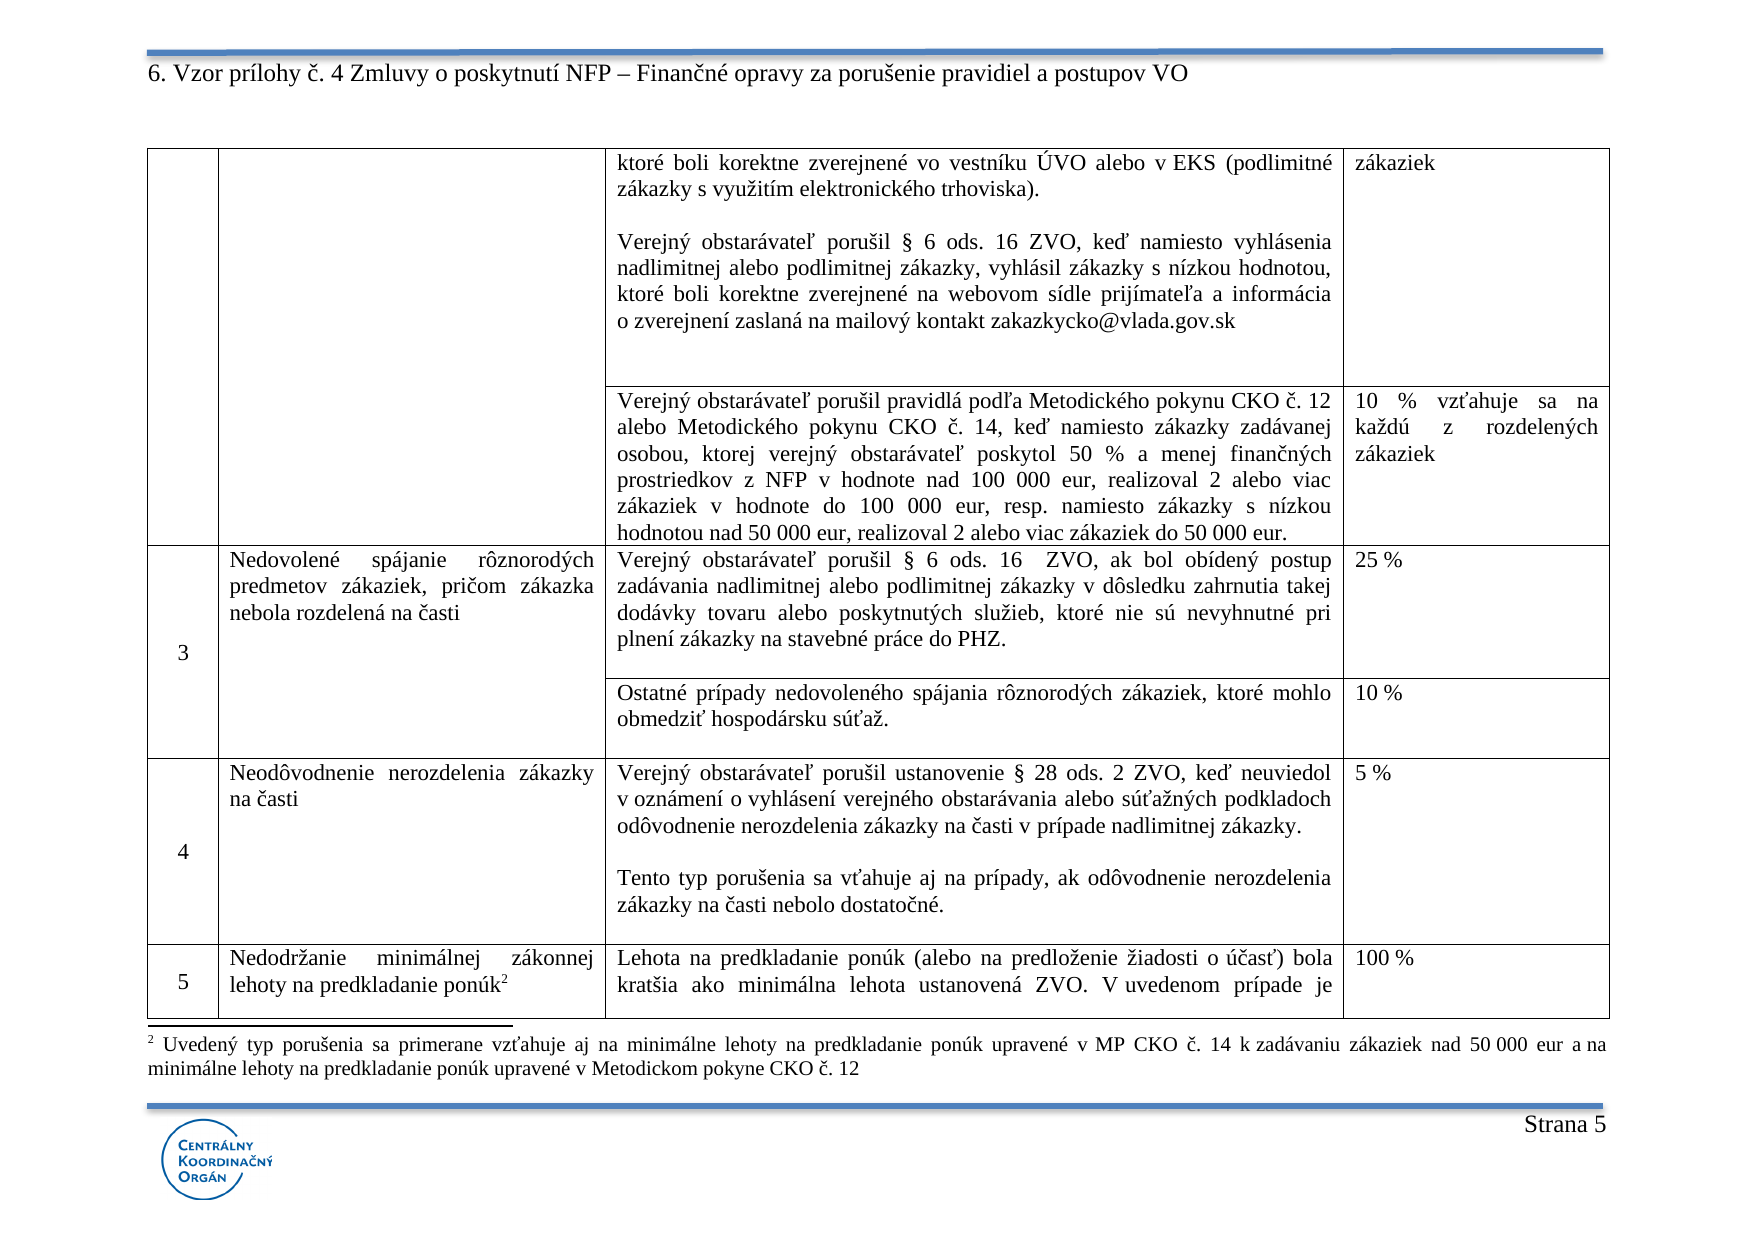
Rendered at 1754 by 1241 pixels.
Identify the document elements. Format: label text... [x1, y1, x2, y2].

table_cell 10 % [1344, 679, 1609, 758]
table_cell Nedovolené spájanie rôznorodých predmetov zákaziek, pričom zákazka nebola rozdelená na časti [219, 546, 605, 758]
table_cell Ostatné prípady nedovoleného spájania rôznorodých zákaziek, ktoré mohlo obmedziť hospodársku súťaž. [606, 679, 1343, 758]
table_cell 4 [148, 759, 218, 943]
table_cell Verejný obstarávateľ porušil ustanovenie § 28 ods. 2 ZVO, keď neuviedol v oznámení o vyhlásení verejného obstarávania alebo súťažných podkladoch odôvodnenie nerozdelenia zákazky na časti v prípade nadlimitnej zákazky. Tento typ porušenia sa vťahuje aj na prípady, ak odôvodnenie nerozdelenia zákazky na časti nebolo dostatočné. [606, 759, 1343, 943]
table_cell Verejný obstarávateľ porušil § 6 ods. 16 ZVO, ak bol obídený postup zadávania nadlimitnej alebo podlimitnej zákazky v dôsledku zahrnutia takej dodávky tovaru alebo poskytnutých služieb, ktoré nie sú nevyhnutné pri plnení zákazky na stavebné práce do PHZ. [606, 546, 1343, 678]
table_cell 10 % vzťahuje sa na každú z rozdelených zákaziek [1344, 387, 1609, 545]
table_cell 3 [148, 546, 218, 758]
table_cell Neodôvodnenie nerozdelenia zákazky na časti [219, 759, 605, 943]
table_cell 5 % [1344, 759, 1609, 943]
table_cell 25 % vzťahuje sa na každú z rozdelených zákaziek [1344, 149, 1609, 386]
table_cell 25 % [1344, 546, 1609, 678]
table_cell 5 [148, 945, 218, 1018]
picture [159, 1117, 272, 1199]
table_cell Verejný obstarávateľ porušil pravidlá podľa Metodického pokynu CKO č. 12 alebo Metodického pokynu CKO č. 14, keď namiesto zákazky zadávanej osobou, ktorej verejný obstarávateľ poskytol 50 % a menej finančných prostriedkov z NFP v hodnote nad 100 000 eur, realizoval 2 alebo viac zákaziek v hodnote do 100 000 eur, resp. namiesto zákazky s nízkou hodnotou nad 50 000 eur, realizoval 2 alebo viac zákaziek do 50 000 eur. [606, 387, 1343, 545]
table_cell 100 % [1344, 945, 1609, 1018]
